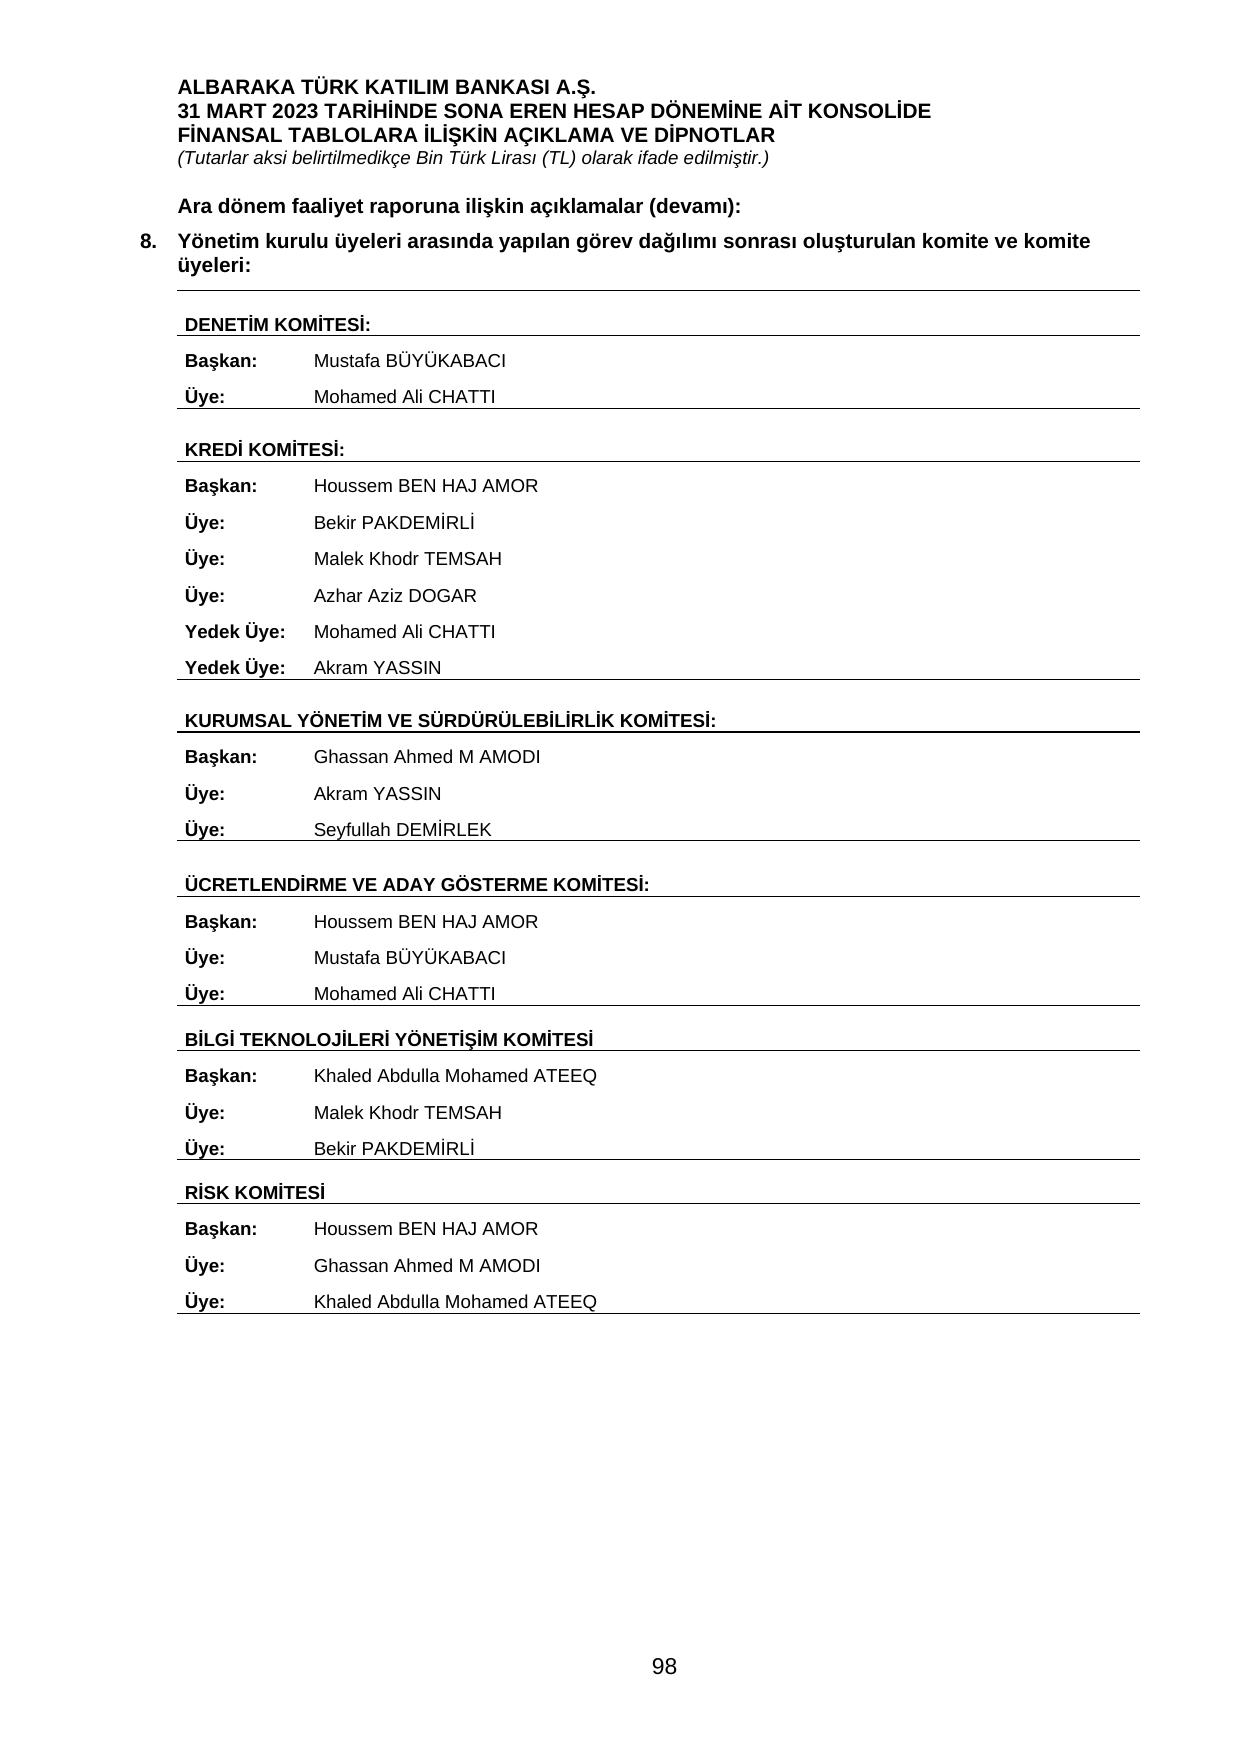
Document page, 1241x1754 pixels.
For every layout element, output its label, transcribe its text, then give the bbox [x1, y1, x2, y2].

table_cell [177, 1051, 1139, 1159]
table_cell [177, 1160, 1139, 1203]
list Yönetim kurulu üyeleri arasında yapılan görev dağılımı sonrası oluşturulan komite ve komite üyeleri: [140, 229, 1152, 277]
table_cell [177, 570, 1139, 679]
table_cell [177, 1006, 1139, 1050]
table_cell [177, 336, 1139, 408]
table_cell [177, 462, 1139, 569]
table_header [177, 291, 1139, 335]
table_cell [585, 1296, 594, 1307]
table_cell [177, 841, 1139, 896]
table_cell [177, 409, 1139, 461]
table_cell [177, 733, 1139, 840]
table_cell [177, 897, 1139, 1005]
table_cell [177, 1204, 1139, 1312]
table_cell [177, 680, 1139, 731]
text Ara dönem faaliyet raporuna ilişkin açıklamalar (devamı): [177, 193, 1152, 217]
